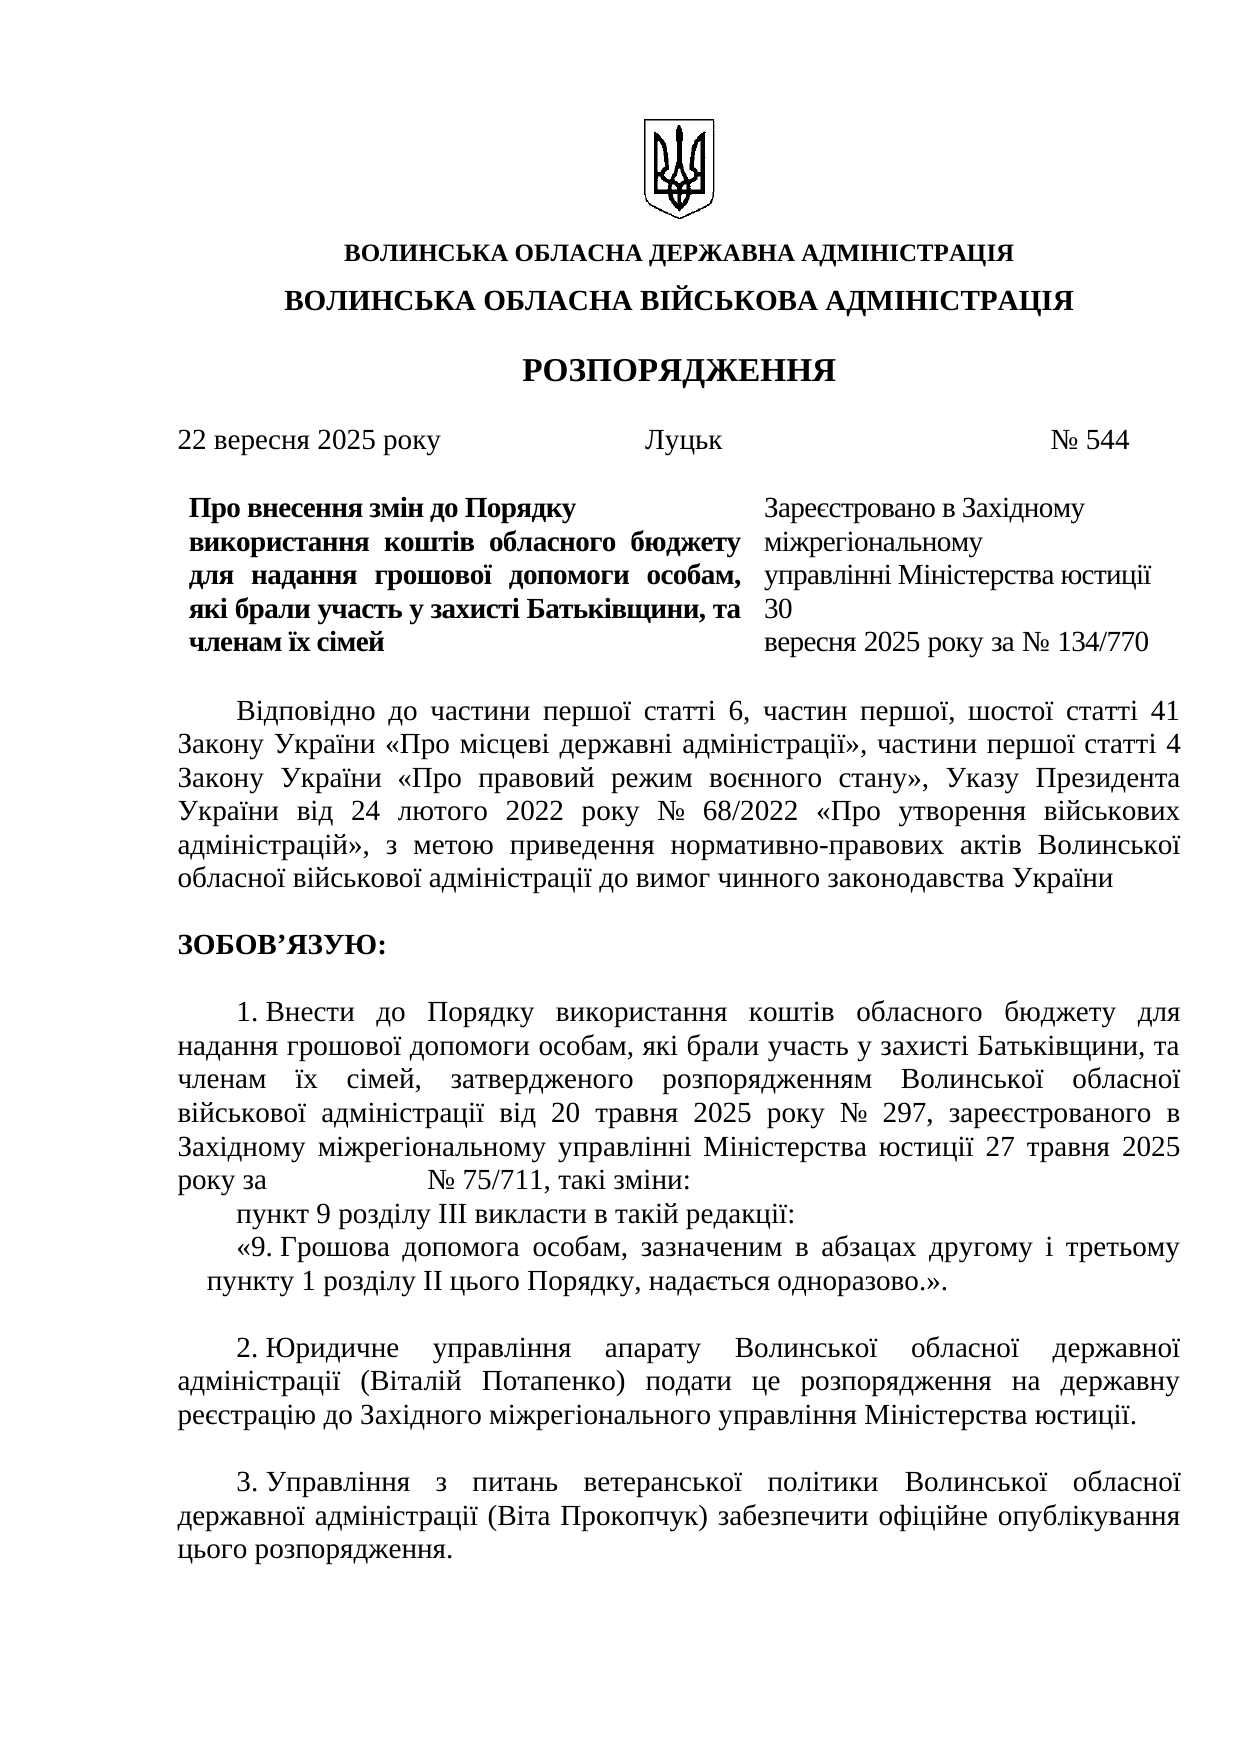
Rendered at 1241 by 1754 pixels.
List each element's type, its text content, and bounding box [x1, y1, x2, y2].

text 3. Управління з питань ветеранської політики Волинської обласної державної адміністрації (Віта Прокопчук) забезпечити офіційне опублікування цього розпорядження. [177, 1464, 1181, 1565]
text 1. Внести до Порядку використання коштів обласного бюджету для надання грошової допомоги особам, які брали участь у захисті Батьківщини, та членам їх сімей, затвердженого розпорядженням Волинської обласної військової адміністрації від 20 травня 2025 року № 297, зареєстрованого в Західному міжрегіональному управлінні Міністерства юстиції 27 травня 2025 року за № 75/711, такі зміни: [177, 994, 1181, 1196]
text 22 вересня 2025 року Луцьк № 544 [177, 422, 1181, 456]
text ВОЛИНСЬКА ОБЛАСНА ВІЙСЬКОВА АДМІНІСТРАЦІЯ [177, 283, 1181, 317]
text пункт 9 розділу III викласти в такій редакції: [207, 1196, 1181, 1229]
table_header Зареєстровано в Західному міжрегіональному управлінні Міністерства юстиції 30 вересня 2025 року за № 134/770 [753, 489, 1240, 658]
text 2. Юридичне управління апарату Волинської обласної державної адміністрації (Віталій Потапенко) подати це розпорядження на державну реєстрацію до Західного міжрегіонального управління Міністерства юстиції. [177, 1330, 1181, 1431]
text «9. Грошова допомога особам, зазначеним в абзацах другому і третьому пункту 1 розділу II цього Порядку, надається одноразово.». [207, 1229, 1181, 1296]
table_header Про внесення змін до Порядку використання коштів обласного бюджету для надання грошової допомоги особам, які брали участь у захисті Батьківщини, та членам їх сімей [177, 489, 753, 658]
text РОЗПОРЯДЖЕННЯ [177, 350, 1181, 389]
text Відповідно до частини першої статті 6, частин першої, шостої статті 41 Закону України «Про місцеві державні адміністрації», частини першої статті 4 Закону України «Про правовий режим воєнного стану», Указу Президента України від 24 лютого 2022 року № 68/2022 «Про утворення військових адміністрацій», з метою приведення нормативно-правових актів Волинської обласної військової адміністрації до вимог чинного законодавства України [177, 693, 1181, 894]
text ЗОБОВ’ЯЗУЮ: [177, 927, 1181, 961]
text ВОЛИНСЬКА ОБЛАСНА ДЕРЖАВНА АДМІНІСТРАЦІЯ [177, 238, 1181, 266]
picture [643, 118, 715, 219]
